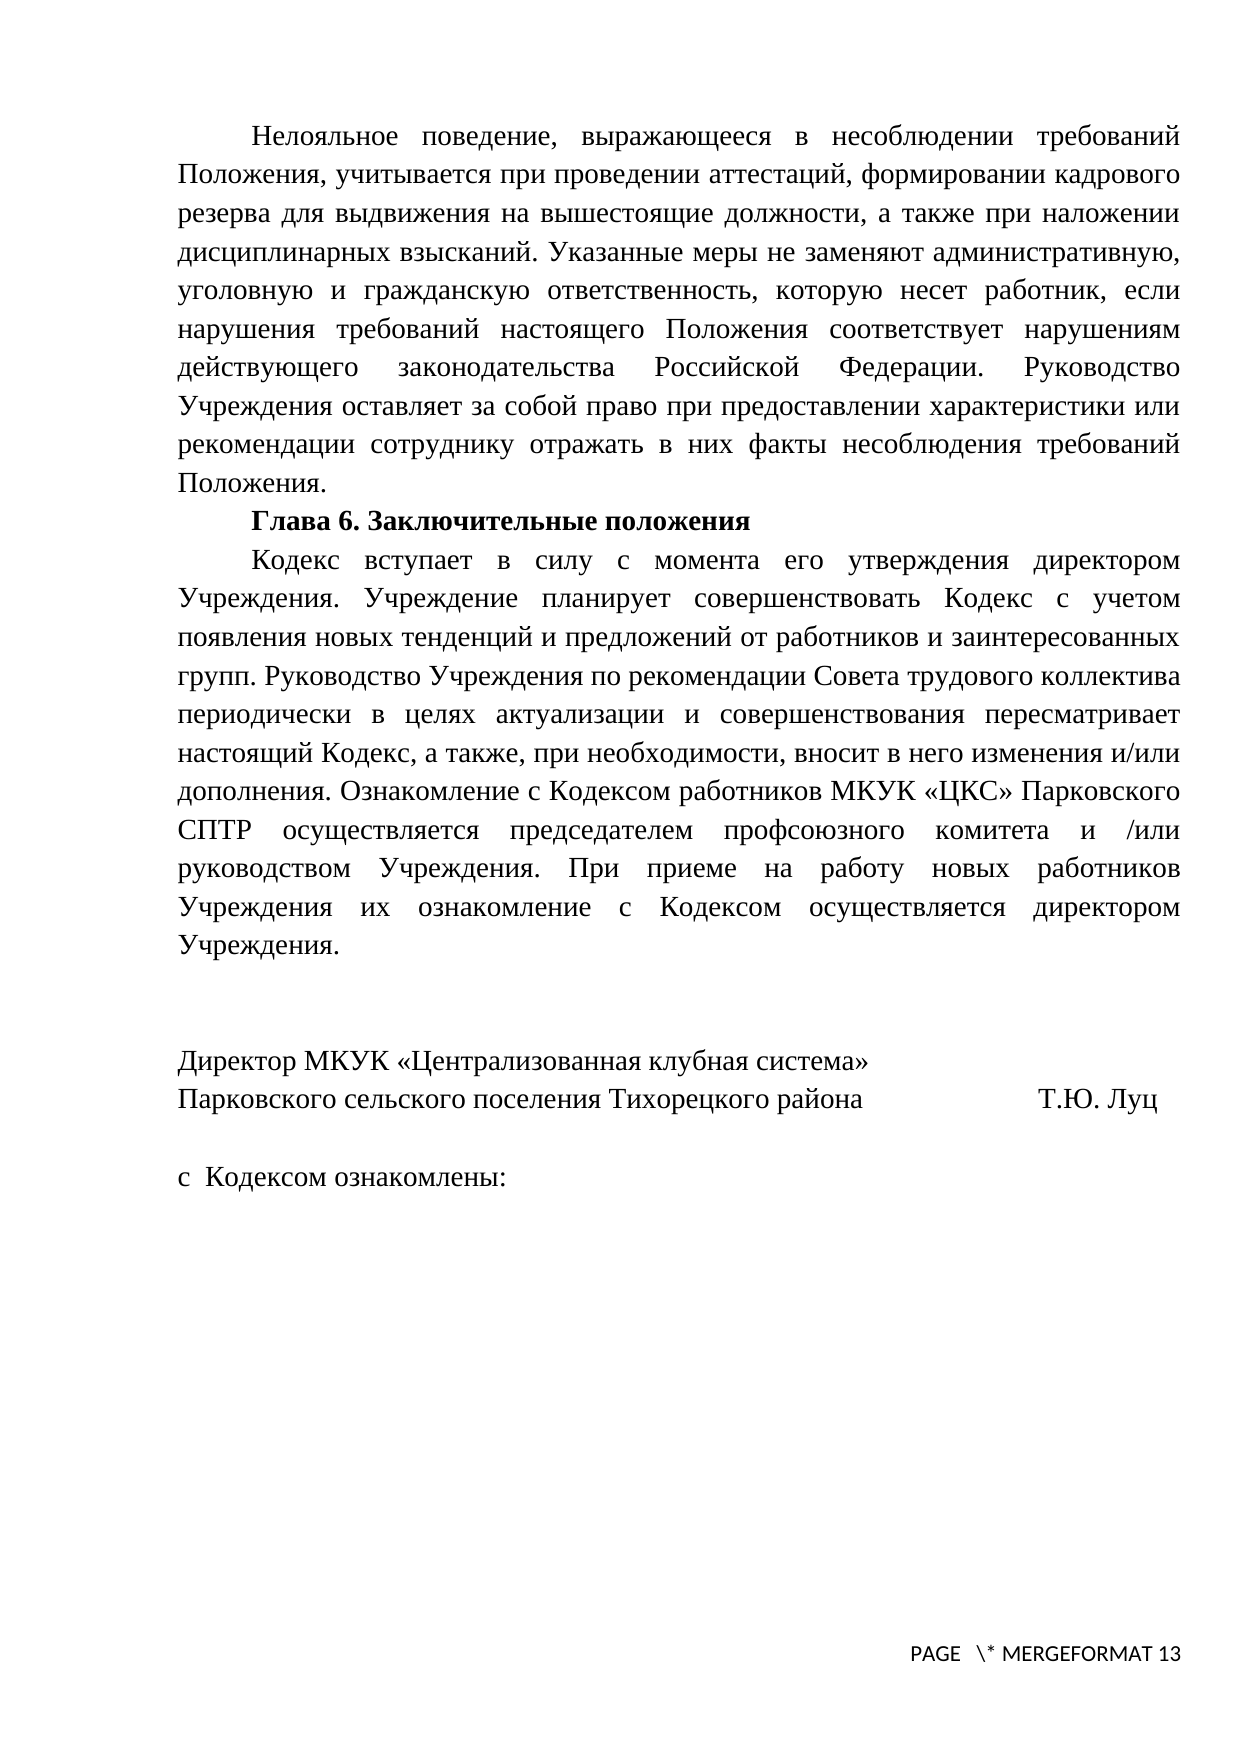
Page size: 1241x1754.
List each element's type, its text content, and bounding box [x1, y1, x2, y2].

text с Кодексом ознакомлены: [177, 1159, 1181, 1192]
text Директор МКУК «Централизованная клубная система» [177, 1043, 1181, 1077]
text Нелояльное поведение, выражающееся в несоблюдении требований Положения, учитывается при проведении аттестаций, формировании кадрового резерва для выдвижения на вышестоящие должности, а также при наложении дисциплинарных взысканий. Указанные меры не заменяют административную, уголовную и гражданскую ответственность, которую несет работник, если нарушения требований настоящего Положения соответствует нарушениям действующего законодательства Российской Федерации. Руководство Учреждения оставляет за собой право при предоставлении характеристики или рекомендации сотруднику отражать в них факты несоблюдения требований Положения. [177, 118, 1181, 498]
text Парковского сельского поселения Тихорецкого района Т.Ю. Луц [177, 1082, 1181, 1115]
text Кодекс вступает в силу с момента его утверждения директором Учреждения. Учреждение планирует совершенствовать Кодекс с учетом появления новых тенденций и предложений от работников и заинтересованных групп. Руководство Учреждения по рекомендации Совета трудового коллектива периодически в целях актуализации и совершенствования пересматривает настоящий Кодекс, а также, при необходимости, вносит в него изменения и/или дополнения. Ознакомление с Кодексом работников МКУК «ЦКС» Парковского СПТР осуществляется председателем профсоюзного комитета и /или руководством Учреждения. При приеме на работу новых работников Учреждения их ознакомление с Кодексом осуществляется директором Учреждения. [177, 542, 1181, 961]
text Глава 6. Заключительные положения [177, 503, 1181, 537]
